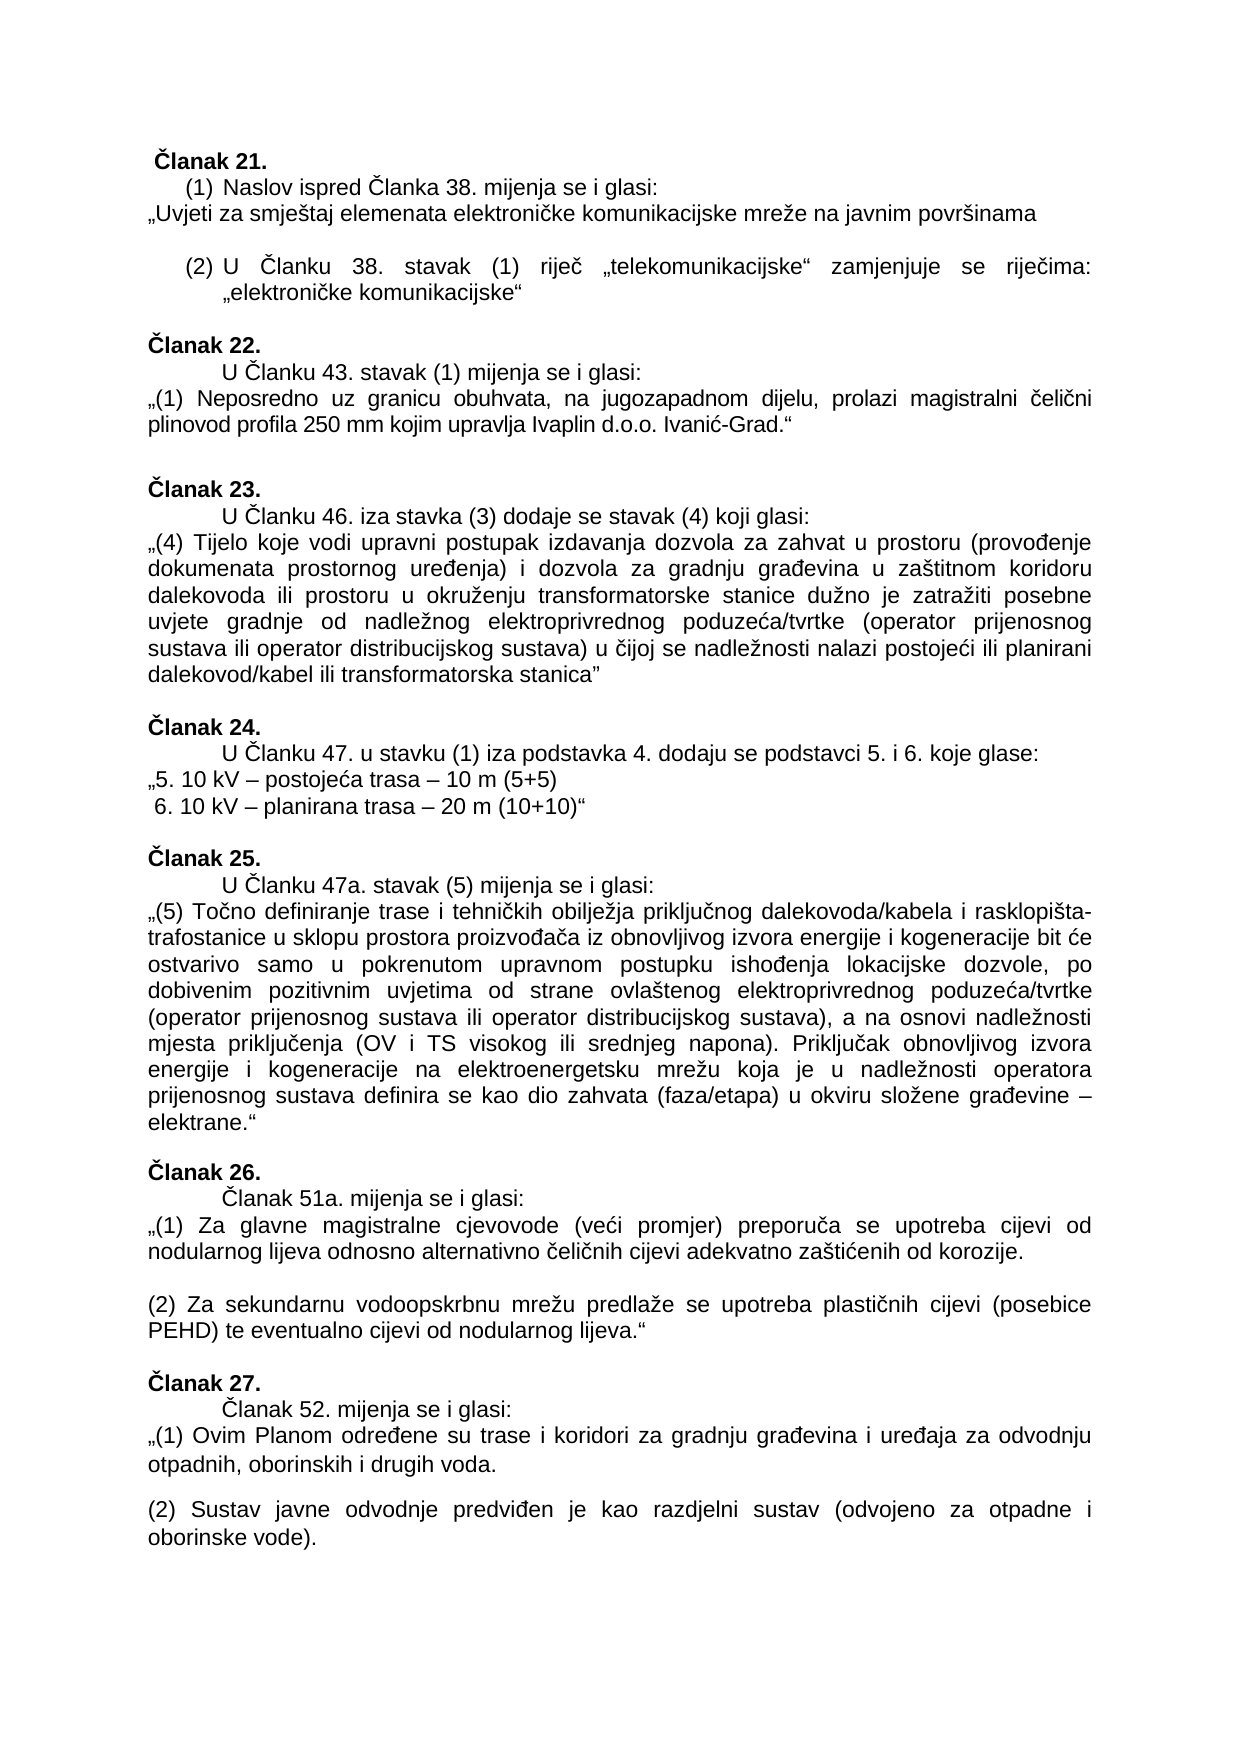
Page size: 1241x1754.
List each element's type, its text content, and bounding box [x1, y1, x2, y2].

text Članak 21. [148, 148, 1093, 174]
text Članak 24. [148, 713, 1093, 740]
text Članak 27. [148, 1370, 1093, 1396]
text „(1) Za glavne magistralne cjevovode (veći promjer) preporuča se upotreba cijevi od nodularnog lijeva odnosno alternativno čeličnih cijevi adekvatno zaštićenih od korozije. [148, 1212, 1093, 1264]
text Članak 52. mijenja se i glasi: [148, 1396, 1093, 1422]
text Članak 51a. mijenja se i glasi: [148, 1185, 1093, 1212]
text 6. 10 kV – planirana trasa – 20 m (10+10)“ [148, 793, 1093, 819]
text „(1) Neposredno uz granicu obuhvata, na jugozapadnom dijelu, prolazi magistralni čelični plinovod profila 250 mm kojim upravlja Ivaplin d.o.o. Ivanić-Grad.“ [148, 385, 1093, 437]
text U Članku 43. stavak (1) mijenja se i glasi: [185, 358, 1093, 385]
text U Članku 47a. stavak (5) mijenja se i glasi: [148, 872, 1093, 898]
text „(5) Točno definiranje trase i tehničkih obilježja priključnog dalekovoda/kabela i rasklopišta-trafostanice u sklopu prostora proizvođača iz obnovljivog izvora energije i kogeneracije bit će ostvarivo samo u pokrenutom upravnom postupku ishođenja lokacijske dozvole, po dobivenim pozitivnim uvjetima od strane ovlaštenog elektroprivrednog poduzeća/tvrtke (operator prijenosnog sustava ili operator distribucijskog sustava), a na osnovi nadležnosti mjesta priključenja (OV i TS visokog ili srednjeg napona). Priključak obnovljivog izvora energije i kogeneracije na elektroenergetsku mrežu koja je u nadležnosti operatora prijenosnog sustava definira se kao dio zahvata (faza/etapa) u okviru složene građevine – elektrane.“ [148, 898, 1093, 1135]
text U Članku 46. iza stavka (3) dodaje se stavak (4) koji glasi: [185, 503, 1093, 529]
text Članak 23. [148, 476, 1093, 503]
text Članak 26. [148, 1159, 1093, 1185]
text (2) Sustav javne odvodnje predviđen je kao razdjelni sustav (odvojeno za otpadne i oborinske vode). [148, 1496, 1093, 1551]
text U Članku 47. u stavku (1) iza podstavka 4. dodaju se podstavci 5. i 6. koje glase: [185, 740, 1093, 766]
list Naslov ispred Članka 38. mijenja se i glasi: [185, 174, 1093, 200]
text (2) Za sekundarnu vodoopskrbnu mrežu predlaže se upotreba plastičnih cijevi (posebice PEHD) te eventualno cijevi od nodularnog lijeva.“ [148, 1291, 1093, 1343]
text Članak 22. [148, 332, 1093, 358]
text „(4) Tijelo koje vodi upravni postupak izdavanja dozvola za zahvat u prostoru (provođenje dokumenata prostornog uređenja) i dozvola za gradnju građevina u zaštitnom koridoru dalekovoda ili prostoru u okruženju transformatorske stanice dužno je zatražiti posebne uvjete gradnje od nadležnog elektroprivrednog poduzeća/tvrtke (operator prijenosnog sustava ili operator distribucijskog sustava) u čijoj se nadležnosti nalazi postojeći ili planirani dalekovod/kabel ili transformatorska stanica” [148, 529, 1093, 687]
text Članak 25. [148, 845, 1093, 872]
list U Članku 38. stavak (1) riječ „telekomunikacijske“ zamjenjuje se riječima: „elektroničke komunikacijske“ [185, 253, 1093, 306]
text „Uvjeti za smještaj elemenata elektroničke komunikacijske mreže na javnim površinama [148, 200, 1093, 227]
text „(1) Ovim Planom određene su trase i koridori za gradnju građevina i uređaja za odvodnju otpadnih, oborinskih i drugih voda. [148, 1422, 1093, 1477]
text „5. 10 kV – postojeća trasa – 10 m (5+5) [148, 766, 1093, 793]
